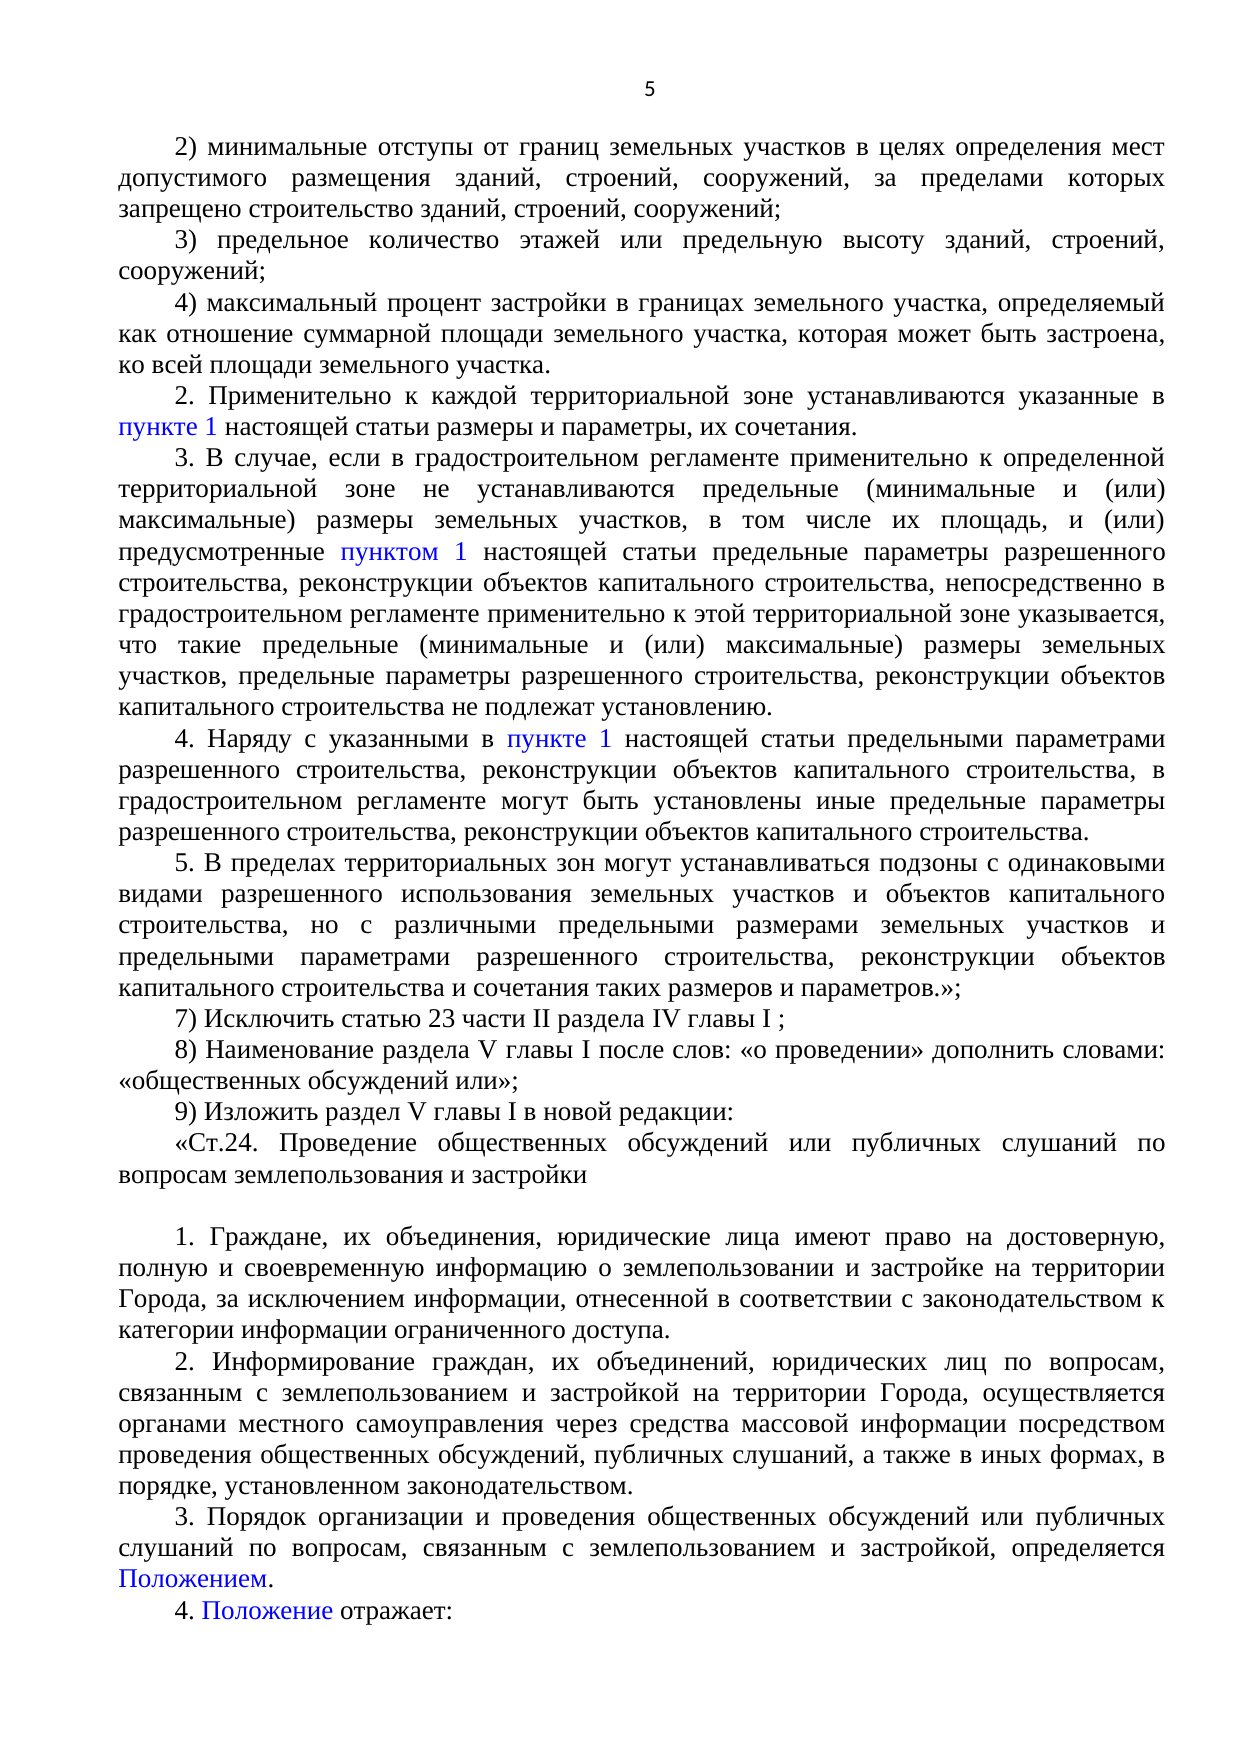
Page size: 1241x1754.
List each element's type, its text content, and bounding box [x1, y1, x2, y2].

text 2. Применительно к каждой территориальной зоне устанавливаются указанные в пункте 1 настоящей статьи размеры и параметры, их сочетания. [118, 379, 1167, 441]
text «Ст.24. Проведение общественных обсуждений или публичных слушаний по вопросам землепользования и застройки [118, 1127, 1167, 1189]
text 4) максимальный процент застройки в границах земельного участка, определяемый как отношение суммарной площади земельного участка, которая может быть застроена, ко всей площади земельного участка. [118, 286, 1167, 379]
text 3) предельное количество этажей или предельную высоту зданий, строений, сооружений; [118, 223, 1167, 286]
text 7) Исключить статью 23 части II раздела IV главы I ; [118, 1002, 1167, 1033]
text 4. Положение отражает: [118, 1594, 1167, 1625]
text 5. В пределах территориальных зон могут устанавливаться подзоны с одинаковыми видами разрешенного использования земельных участков и объектов капитального строительства, но с различными предельными размерами земельных участков и предельными параметрами разрешенного строительства, реконструкции объектов капитального строительства и сочетания таких размеров и параметров.»; [118, 846, 1167, 1002]
text 9) Изложить раздел V главы I в новой редакции: [118, 1095, 1167, 1127]
text 4. Наряду с указанными в пункте 1 настоящей статьи предельными параметрами разрешенного строительства, реконструкции объектов капитального строительства, в градостроительном регламенте могут быть установлены иные предельные параметры разрешенного строительства, реконструкции объектов капитального строительства. [118, 722, 1167, 846]
text 2. Информирование граждан, их объединений, юридических лиц по вопросам, связанным с землепользованием и застройкой на территории Города, осуществляется органами местного самоуправления через средства массовой информации посредством проведения общественных обсуждений, публичных слушаний, а также в иных формах, в порядке, установленном законодательством. [118, 1344, 1167, 1500]
text 3. Порядок организации и проведения общественных обсуждений или публичных слушаний по вопросам, связанным с землепользованием и застройкой, определяется Положением. [118, 1500, 1167, 1594]
text 1. Граждане, их объединения, юридические лица имеют право на достоверную, полную и своевременную информацию о землепользовании и застройке на территории Города, за исключением информации, отнесенной в соответствии с законодательством к категории информации ограниченного доступа. [118, 1220, 1167, 1344]
text 8) Наименование раздела V главы I после слов: «о проведении» дополнить словами: «общественных обсуждений или»; [118, 1033, 1167, 1095]
text 2) минимальные отступы от границ земельных участков в целях определения мест допустимого размещения зданий, строений, сооружений, за пределами которых запрещено строительство зданий, строений, сооружений; [118, 130, 1167, 223]
text 3. В случае, если в градостроительном регламенте применительно к определенной территориальной зоне не устанавливаются предельные (минимальные и (или) максимальные) размеры земельных участков, в том числе их площадь, и (или) предусмотренные пунктом 1 настоящей статьи предельные параметры разрешенного строительства, реконструкции объектов капитального строительства, непосредственно в градостроительном регламенте применительно к этой территориальной зоне указывается, что такие предельные (минимальные и (или) максимальные) размеры земельных участков, предельные параметры разрешенного строительства, реконструкции объектов капитального строительства не подлежат установлению. [118, 441, 1167, 722]
